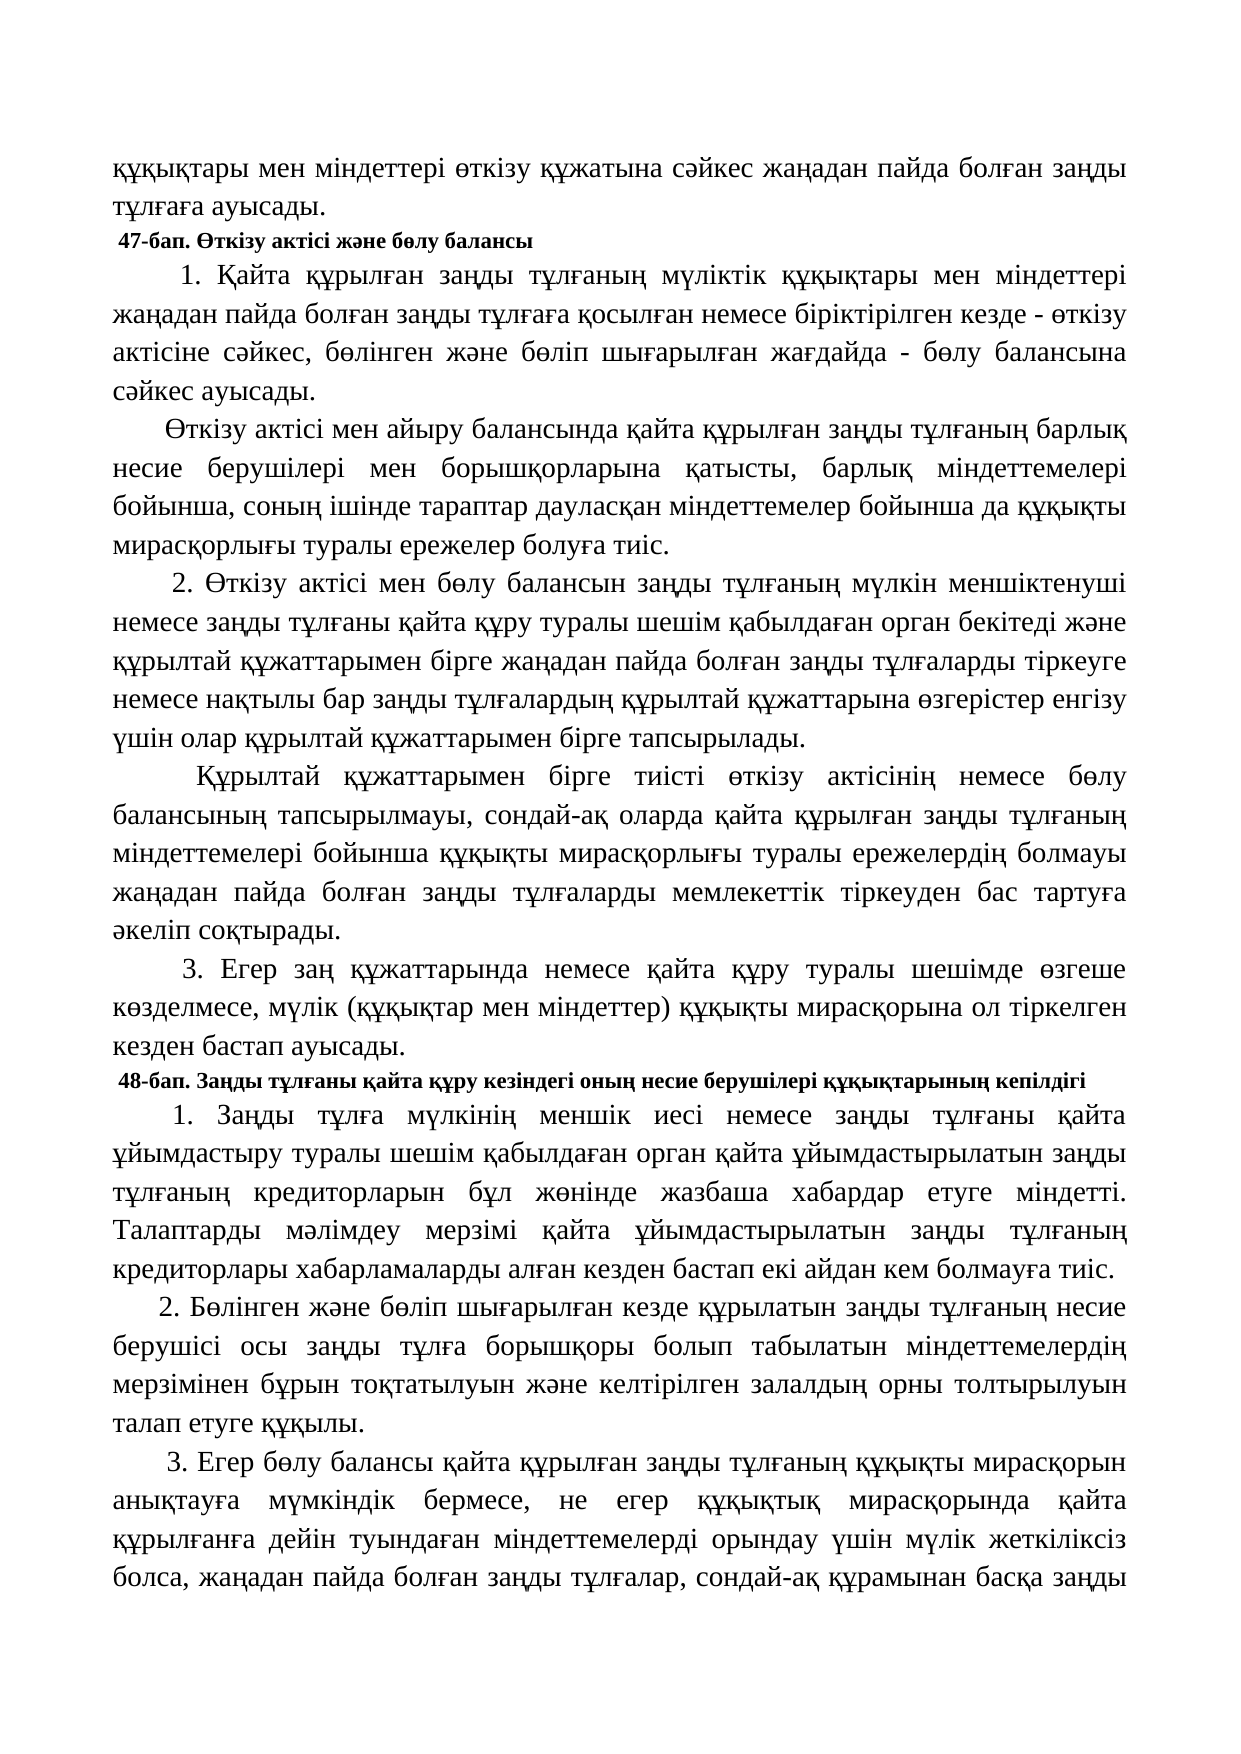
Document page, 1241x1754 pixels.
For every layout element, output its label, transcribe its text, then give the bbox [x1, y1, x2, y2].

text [112, 1444, 1128, 1593]
text 1. Қайта құрылған заңды тұлғаның мүлiктiк құқықтары мен мiндеттерi жаңадан пайда болған заңды тұлғаға қосылған немесе бiрiктiрiлген кезде - өткiзу актiсiне сәйкес, бөлiнген және бөлiп шығарылған жағдайда - бөлу балансына сәйкес ауысады. [112, 257, 1128, 406]
text 48-бап. Заңды тұлғаны қайта құру кезiндегi оның несие берушiлерi құқықтарының кепiлдiгi [112, 1067, 1128, 1093]
text Өткiзу актiсi мен айыру балансында қайта құрылған заңды тұлғаның барлық несие берушiлерi мен борышқорларына қатысты, барлық мiндеттемелерi бойынша, соның iшiнде тараптар дауласқан мiндеттемелер бойынша да құқықты мирасқорлығы туралы ережелер болуға тиiс. [112, 411, 1128, 561]
text 2. Өткiзу актiсi мен бөлу балансын заңды тұлғаның мүлкiн меншiктенушi немесе заңды тұлғаны қайта құру туралы шешiм қабылдаған орган бекiтедi және құрылтай құжаттарымен бiрге жаңадан пайда болған заңды тұлғаларды тiркеуге немесе нақтылы бар заңды тұлғалардың құрылтай құжаттарына өзгерiстер енгiзу үшiн олар құрылтай құжаттарымен бiрге тапсырылады. [112, 566, 1128, 753]
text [112, 150, 1128, 222]
text 47-бап. Өткiзу актiсi және бөлу балансы [112, 227, 1128, 253]
text 3. Егер заң құжаттарында немесе қайта құру туралы шешiмде өзгеше көзделмесе, мүлiк (құқықтар мен мiндеттер) құқықты мирасқорына ол тiркелген кезден бастап ауысады. [112, 951, 1128, 1062]
text Құрылтай құжаттарымен бiрге тиiстi өткiзу актiсiнiң немесе бөлу балансының тапсырылмауы, сондай-ақ оларда қайта құрылған заңды тұлғаның мiндеттемелерi бойынша құқықты мирасқорлығы туралы ережелердiң болмауы жаңадан пайда болған заңды тұлғаларды мемлекеттiк тiркеуден бас тартуға әкелiп соқтырады. [112, 758, 1128, 946]
text 2. Бөлiнген және бөлiп шығарылған кезде құрылатын заңды тұлғаның несие берушiсi осы заңды тұлға борышқоры болып табылатын мiндеттемелердiң мерзiмiнен бұрын тоқтатылуын және келтiрiлген залалдың орны толтырылуын талап етуге құқылы. [112, 1289, 1128, 1439]
text 1. Заңды тұлға мүлкiнің меншік иесі немесе заңды тұлғаны қайта ұйымдастыру туралы шешiм қабылдаған орган қайта ұйымдастырылатын заңды тұлғаның кредиторларын бұл жөнінде жазбаша хабардар етуге мiндеттi. Талаптарды мәлімдеу мерзімі қайта ұйымдастырылатын заңды тұлғаның кредиторлары хабарламаларды алған кезден бастап екі айдан кем болмауға тиіс. [112, 1097, 1128, 1284]
